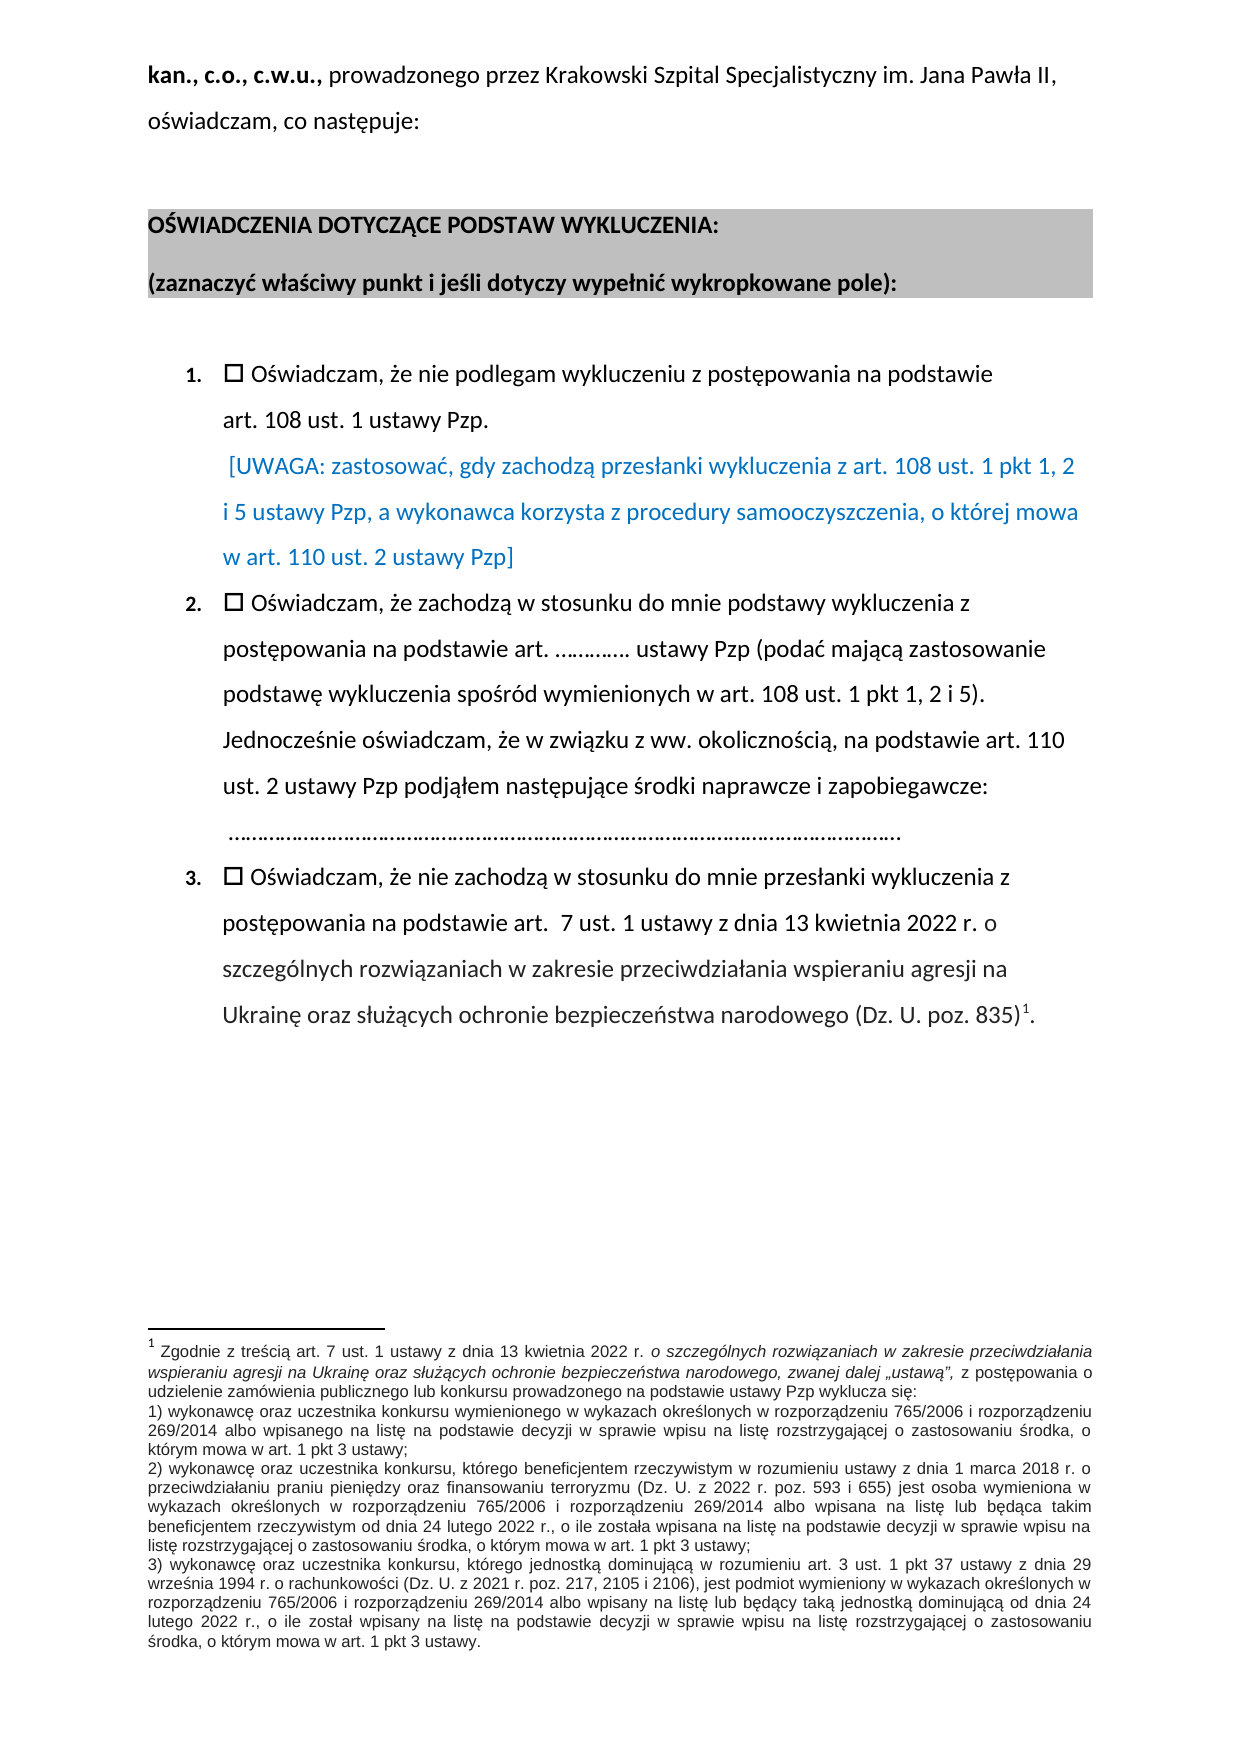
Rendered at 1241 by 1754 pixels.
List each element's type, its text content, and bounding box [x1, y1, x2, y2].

list Oświadczam, że nie zachodzą w stosunku do mnie przesłanki wykluczenia z postępowania na podstawie art. 7 ust. 1 ustawy z dnia 13 kwietnia 2022 r. o szczególnych rozwiązaniach w zakresie przeciwdziałania wspieraniu agresji na Ukrainę oraz służących ochronie bezpieczeństwa narodowego (Dz. U. poz. 835). [185, 862, 1093, 1029]
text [148, 59, 1093, 135]
list Oświadczam, że nie podlegam wykluczeniu z postępowania na podstawie art. 108 ust. 1 ustawy Pzp. [185, 358, 1093, 435]
text OŚWIADCZENIA DOTYCZĄCE PODSTAW WYKLUCZENIA: [148, 209, 1093, 239]
text (zaznaczyć właściwy punkt i jeśli dotyczy wypełnić wykropkowane pole): [148, 267, 1093, 298]
list [UWAGA: zastosować, gdy zachodzą przesłanki wykluczenia z art. 108 ust. 1 pkt 1, 2 i 5 ustawy Pzp, a wykonawca korzysta z procedury samooczyszczenia, o której mowa w art. 110 ust. 2 ustawy Pzp] [223, 450, 1093, 572]
list Oświadczam, że zachodzą w stosunku do mnie podstawy wykluczenia z postępowania na podstawie art. …………. ustawy Pzp (podać mającą zastosowanie podstawę wykluczenia spośród wymienionych w art. 108 ust. 1 pkt 1, 2 i 5). Jednocześnie oświadczam, że w związku z ww. okolicznością, na podstawie art. 110 ust. 2 ustawy Pzp podjąłem następujące środki naprawcze i zapobiegawcze: [185, 587, 1093, 801]
list ……………………………………………………………………………………………………… [223, 816, 1093, 846]
